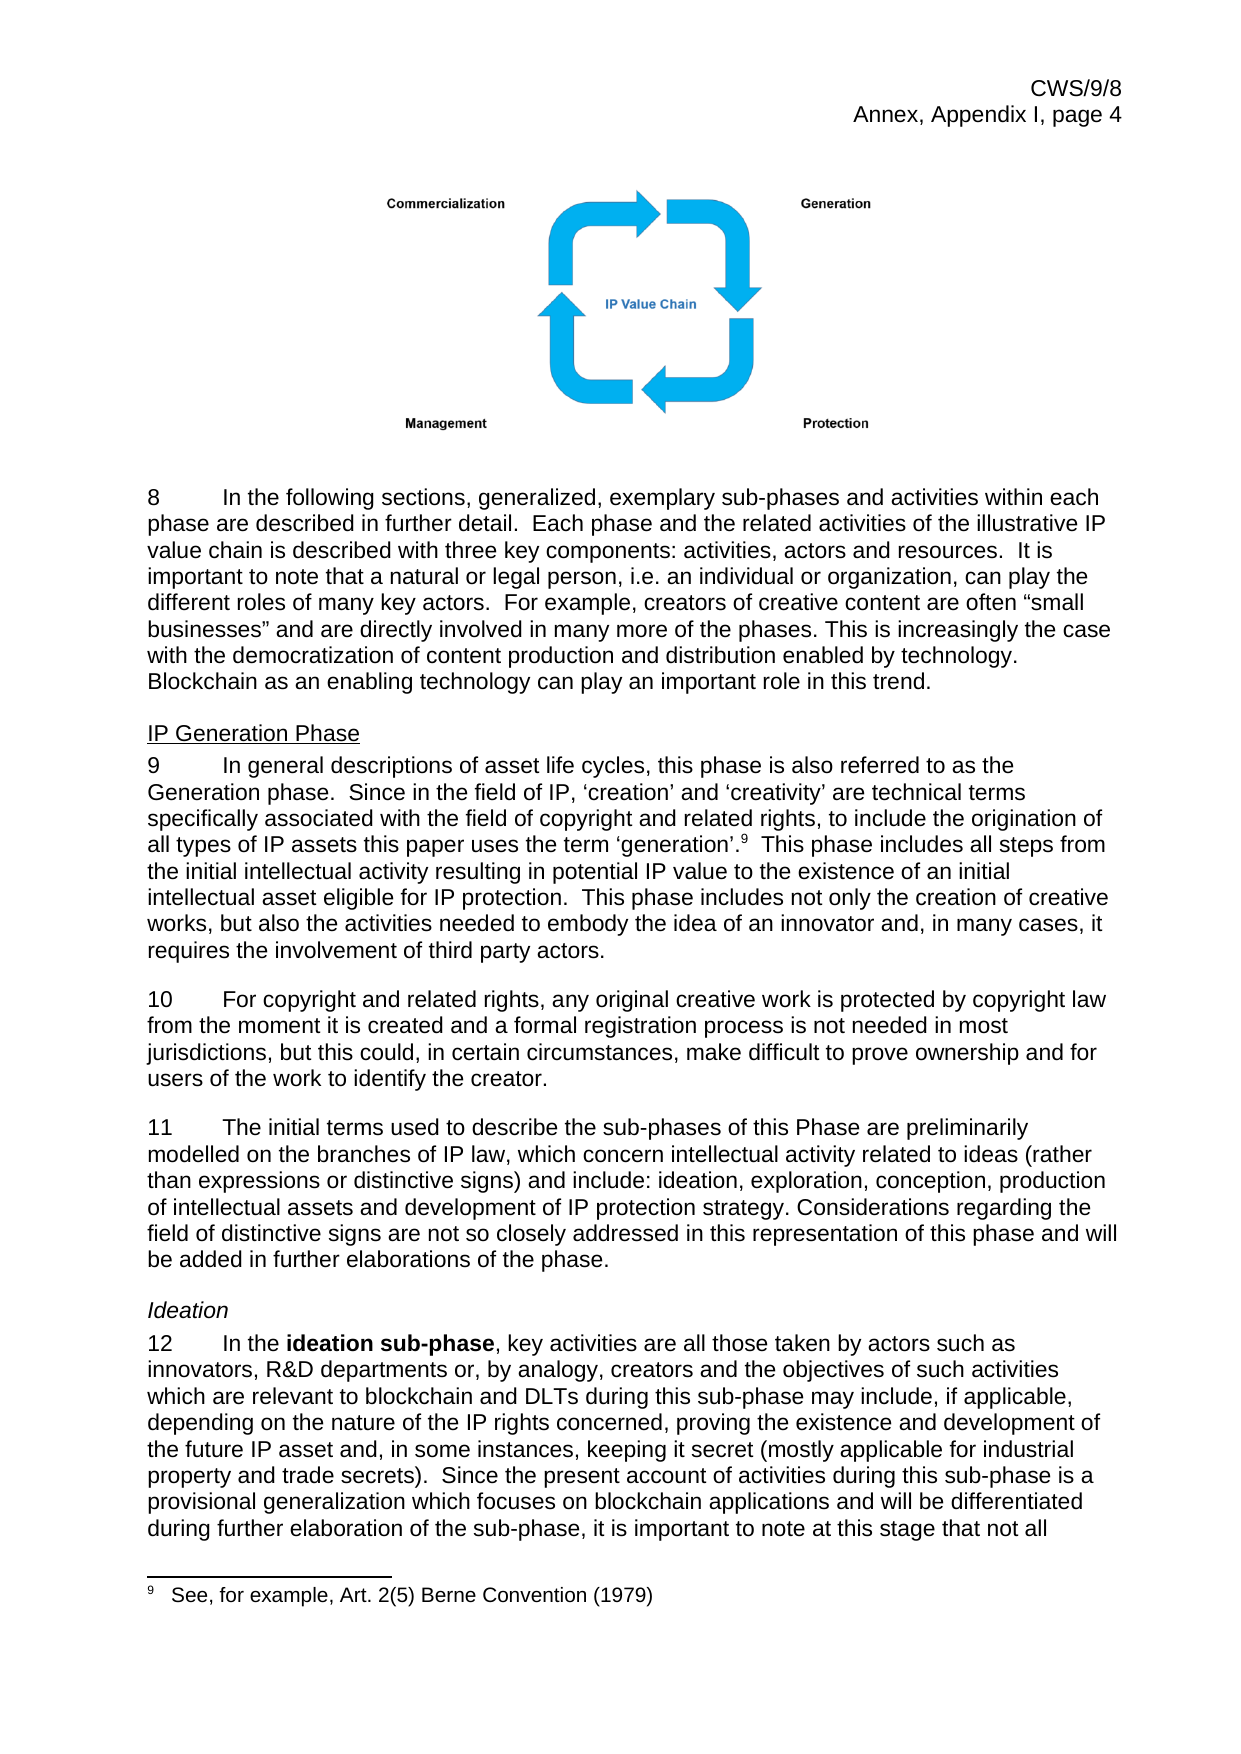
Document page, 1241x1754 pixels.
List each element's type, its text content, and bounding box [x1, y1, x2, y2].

list In general descriptions of asset life cycles, this phase is also referred to as the Generation phase. Since in the field of IP, ‘creation’ and ‘creativity’ are technical terms specifically associated with the field of copyright and related rights, to include the origination of all types of IP assets this paper uses the term ‘generation’. This phase includes all steps from the initial intellectual activity resulting in potential IP value to the existence of an initial intellectual asset eligible for IP protection. This phase includes not only the creation of creative works, but also the activities needed to embody the idea of an innovator and, in many cases, it requires the involvement of third party actors. [147, 752, 1122, 963]
list For copyright and related rights, any original creative work is protected by copyright law from the moment it is created and a formal registration process is not needed in most jurisdictions, but this could, in certain circumstances, make difficult to prove ownership and for users of the work to identify the creator. [147, 986, 1122, 1091]
list In the following sections, generalized, exemplary sub-phases and activities within each phase are described in further detail. Each phase and the related activities of the illustrative IP value chain is described with three key components: activities, actors and resources. It is important to note that a natural or legal person, i.e. an individual or organization, can play the different roles of many key actors. For example, creators of creative content are often “small businesses” and are directly involved in many more of the phases. This is increasingly the case with the democratization of content production and distribution enabled by technology. Blockchain as an enabling technology can play an important role in this trend. [147, 484, 1122, 695]
picture [357, 154, 912, 461]
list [147, 1330, 1122, 1541]
list The initial terms used to describe the sub-phases of this Phase are preliminarily modelled on the branches of IP law, which concern intellectual activity related to ideas (rather than expressions or distinctive signs) and include: ideation, exploration, conception, production of intellectual assets and development of IP protection strategy. Considerations regarding the field of distinctive signs are not so closely addressed in this representation of this phase and will be added in further elaborations of the phase. [147, 1114, 1122, 1272]
subtitle IP Generation Phase [147, 720, 1122, 746]
subtitle Ideation [147, 1297, 1122, 1324]
